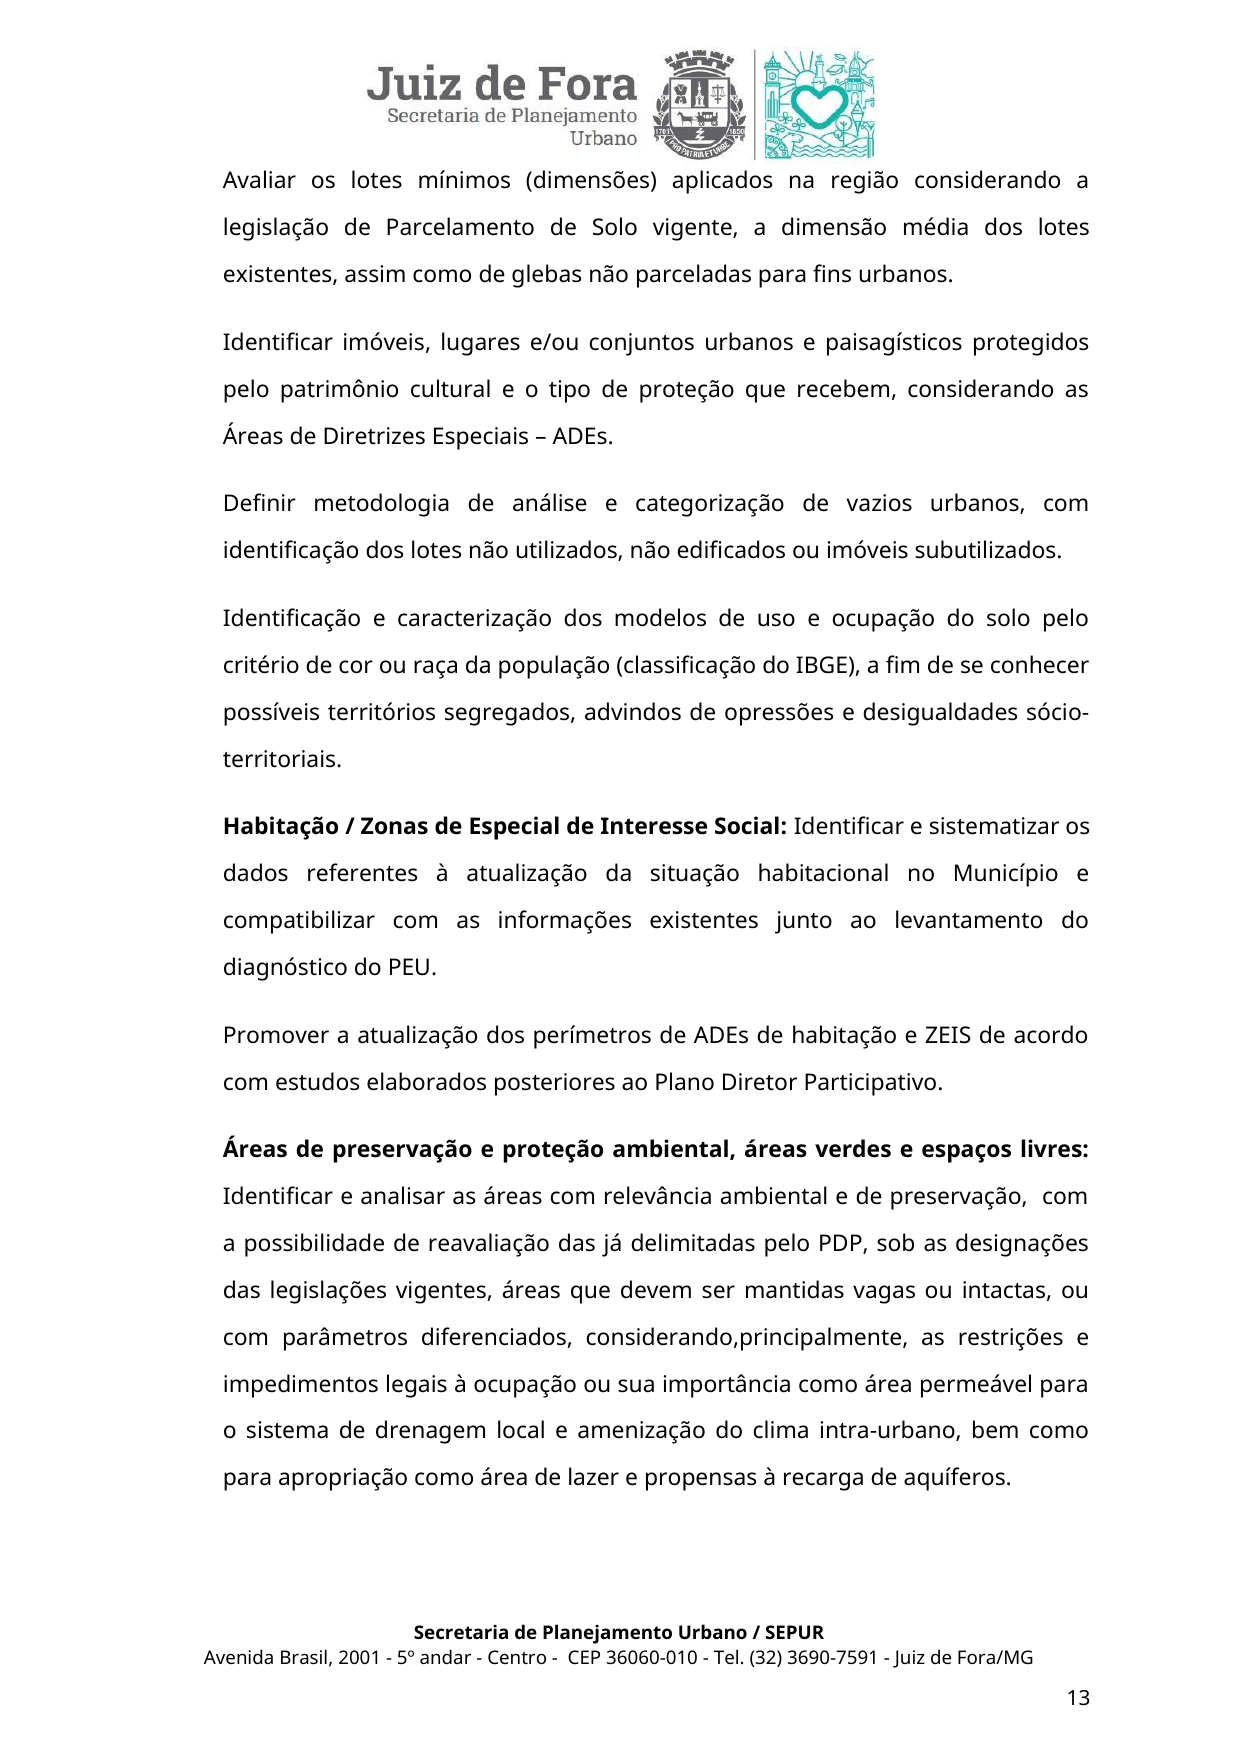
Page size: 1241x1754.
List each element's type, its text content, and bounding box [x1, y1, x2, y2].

text Identificação e caracterização dos modelos de uso e ocupação do solo pelo critério de cor ou raça da população (classificação do IBGE), a fim de se conhecer possíveis territórios segregados, advindos de opressões e desigualdades sócio-territoriais. [223, 602, 1090, 774]
text Habitação / Zonas de Especial de Interesse Social: Identificar e sistematizar os dados referentes à atualização da situação habitacional no Município e compatibilizar com as informações existentes junto ao levantamento do diagnóstico do PEU. [223, 810, 1090, 982]
text Identificar imóveis, lugares e/ou conjuntos urbanos e paisagísticos protegidos pelo patrimônio cultural e o tipo de proteção que recebem, considerando as Áreas de Diretrizes Especiais – ADEs. [223, 326, 1090, 451]
text Promover a atualização dos perímetros de ADEs de habitação e ZEIS de acordo com estudos elaborados posteriores ao Plano Diretor Participativo. [223, 1019, 1090, 1097]
text Definir metodologia de análise e categorização de vazios urbanos, com identificação dos lotes não utilizados, não edificados ou imóveis subutilizados. [223, 487, 1090, 566]
picture [359, 47, 879, 165]
text Áreas de preservação e proteção ambiental, áreas verdes e espaços livres: Identificar e analisar as áreas com relevância ambiental e de preservação, com a possibilidade de reavaliação das já delimitadas pelo PDP, sob as designações das legislações vigentes, áreas que devem ser mantidas vagas ou intactas, ou com parâmetros diferenciados, considerando,principalmente, as restrições e impedimentos legais à ocupação ou sua importância como área permeável para o sistema de drenagem local e amenização do clima intra-urbano, bem como para apropriação como área de lazer e propensas à recarga de aquíferos. [223, 1133, 1090, 1493]
text Avaliar os lotes mínimos (dimensões) aplicados na região considerando a legislação de Parcelamento de Solo vigente, a dimensão média dos lotes existentes, assim como de glebas não parceladas para fins urbanos. [223, 164, 1090, 289]
